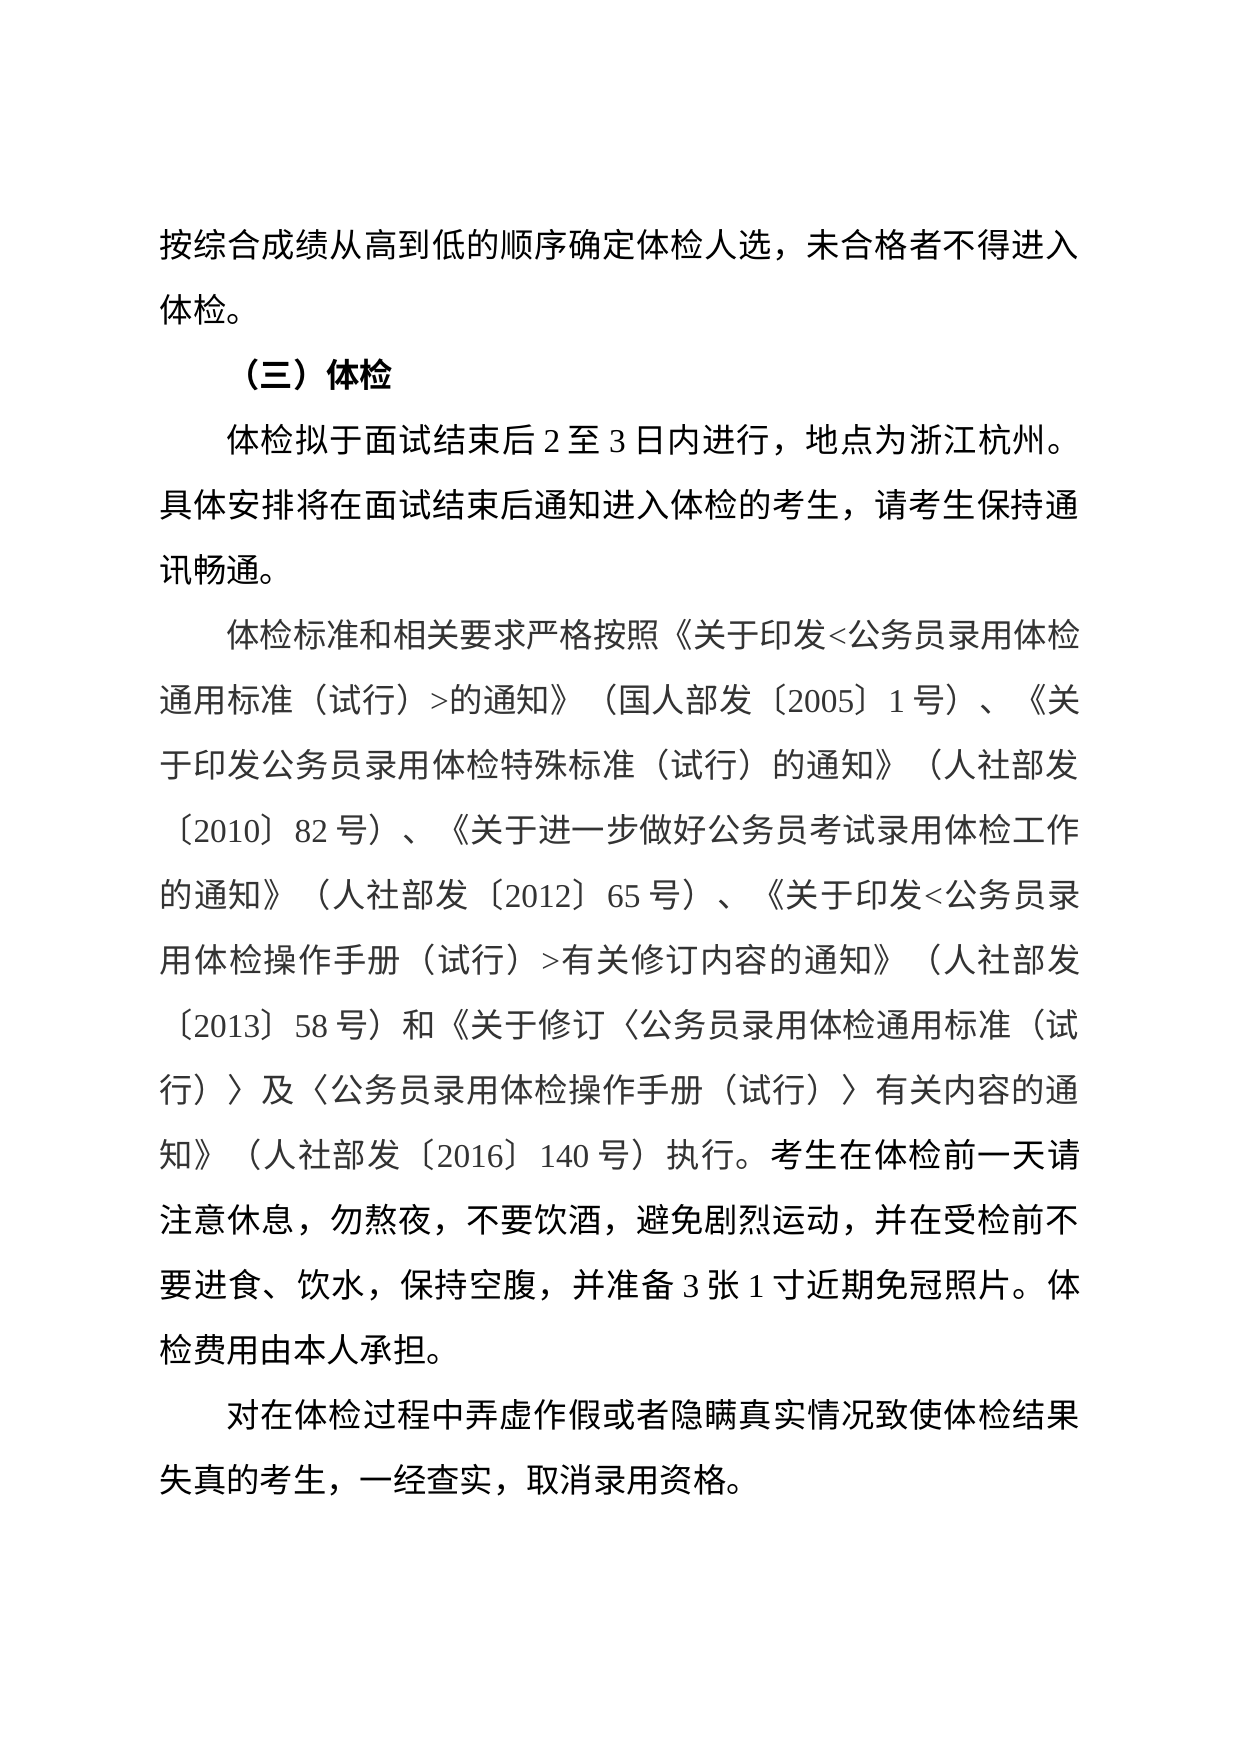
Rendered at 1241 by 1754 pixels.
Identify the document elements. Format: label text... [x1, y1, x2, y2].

text 体检拟于面试结束后2至3日内进行，地点为浙江杭州。具体安排将在面试结束后通知进入体检的考生，请考生保持通讯畅通。 [159, 406, 1081, 601]
text （三）体检 [159, 341, 1081, 406]
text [159, 211, 1081, 341]
text 对在体检过程中弄虚作假或者隐瞒真实情况致使体检结果失真的考生，一经查实，取消录用资格。 [159, 1381, 1081, 1511]
text 体检标准和相关要求严格按照《关于印发<公务员录用体检通用标准（试行）>的通知》（国人部发〔2005〕1号）、《关于印发公务员录用体检特殊标准（试行）的通知》（人社部发〔2010〕82号）、《关于进一步做好公务员考试录用体检工作的通知》（人社部发〔2012〕65号）、《关于印发<公务员录用体检操作手册（试行）>有关修订内容的通知》（人社部发〔2013〕58号）和《关于修订〈公务员录用体检通用标准（试行）〉及〈公务员录用体检操作手册（试行）〉有关内容的通知》（人社部发〔2016〕140号）执行。考生在体检前一天请注意休息，勿熬夜，不要饮酒，避免剧烈运动，并在受检前不要进食、饮水，保持空腹，并准备3张1寸近期免冠照片。体检费用由本人承担。 [159, 601, 1081, 1381]
